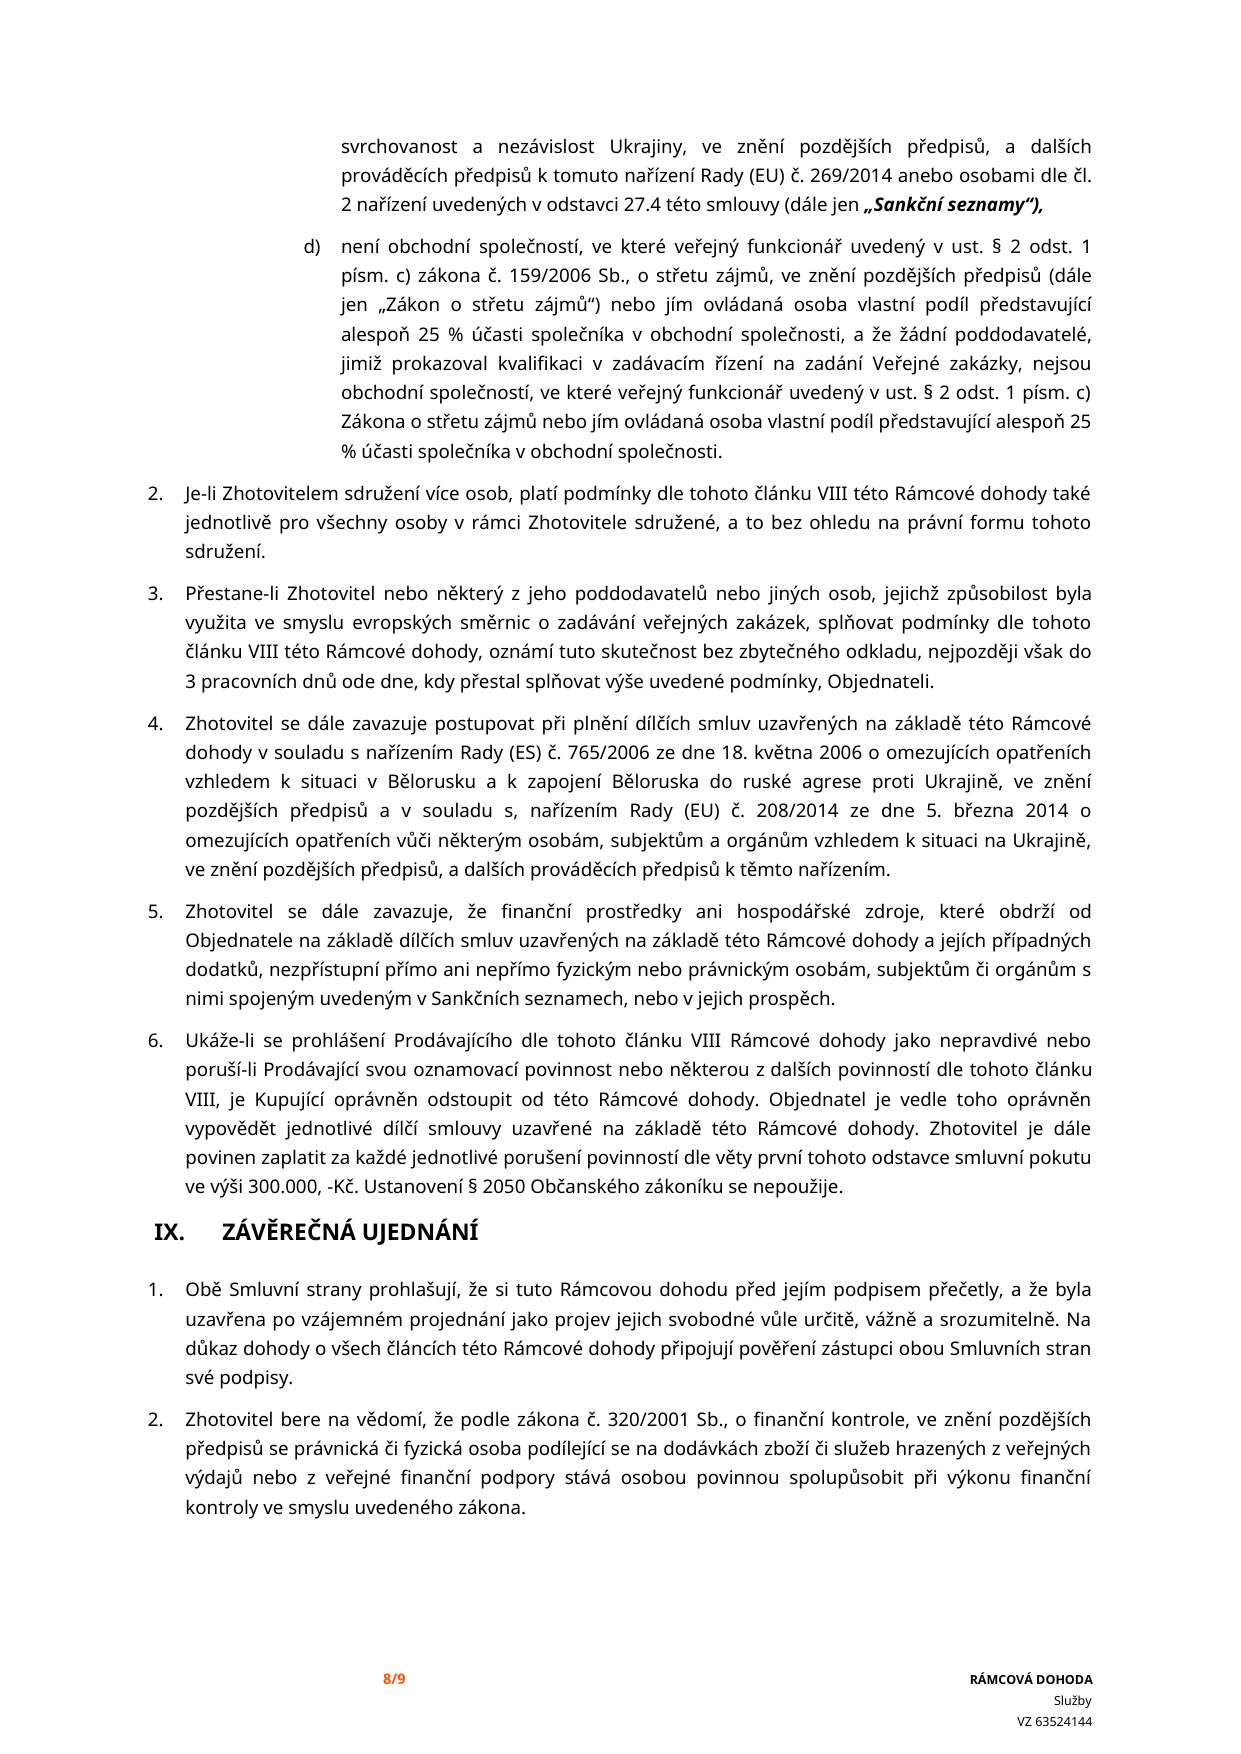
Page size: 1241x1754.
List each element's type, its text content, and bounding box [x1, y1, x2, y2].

text není obchodní společností, ve které veřejný funkcionář uvedený v ust. § 2 odst. 1 písm. c) zákona č. 159/2006 Sb., o střetu zájmů, ve znění pozdějších předpisů (dále jen „Zákon o střetu zájmů“) nebo jím ovládaná osoba vlastní podíl představující alespoň 25 % účasti společníka v obchodní společnosti, a že žádní poddodavatelé, jimiž prokazoval kvalifikaci v zadávacím řízení na zadání Veřejné zakázky, nejsou obchodní společností, ve které veřejný funkcionář uvedený v ust. § 2 odst. 1 písm. c) Zákona o střetu zájmů nebo jím ovládaná osoba vlastní podíl představující alespoň 25 % účasti společníka v obchodní společnosti. [303, 233, 1093, 464]
list Zhotovitel bere na vědomí, že podle zákona č. 320/2001 Sb., o finanční kontrole, ve znění pozdějších předpisů se právnická či fyzická osoba podílející se na dodávkách zboží či služeb hrazených z veřejných výdajů nebo z veřejné finanční podpory stává osobou povinnou spolupůsobit při výkonu finanční kontroly ve smyslu uvedeného zákona. [148, 1406, 1093, 1519]
list Zhotovitel se dále zavazuje postupovat při plnění dílčích smluv uzavřených na základě této Rámcové dohody v souladu s nařízením Rady (ES) č. 765/2006 ze dne 18. května 2006 o omezujících opatřeních vzhledem k situaci v Bělorusku a k zapojení Běloruska do ruské agrese proti Ukrajině, ve znění pozdějších předpisů a v souladu s, nařízením Rady (EU) č. 208/2014 ze dne 5. března 2014 o omezujících opatřeních vůči některým osobám, subjektům a orgánům vzhledem k situaci na Ukrajině, ve znění pozdějších předpisů, a dalších prováděcích předpisů k těmto nařízením. [148, 710, 1093, 882]
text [303, 133, 1093, 217]
list Ukáže-li se prohlášení Prodávajícího dle tohoto článku VIII Rámcové dohody jako nepravdivé nebo poruší-li Prodávající svou oznamovací povinnost nebo některou z dalších povinností dle tohoto článku VIII, je Kupující oprávněn odstoupit od této Rámcové dohody. Objednatel je vedle toho oprávněn vypovědět jednotlivé dílčí smlouvy uzavřené na základě této Rámcové dohody. Zhotovitel je dále povinen zaplatit za každé jednotlivé porušení povinností dle věty první tohoto odstavce smluvní pokutu ve výši 300.000, -Kč. Ustanovení § 2050 Občanského zákoníku se nepoužije. [148, 1027, 1093, 1199]
list Přestane-li Zhotovitel nebo některý z jeho poddodavatelů nebo jiných osob, jejichž způsobilost byla využita ve smyslu evropských směrnic o zadávání veřejných zakázek, splňovat podmínky dle tohoto článku VIII této Rámcové dohody, oznámí tuto skutečnost bez zbytečného odkladu, nejpozději však do 3 pracovních dnů ode dne, kdy přestal splňovat výše uvedené podmínky, Objednateli. [148, 580, 1093, 693]
list ZÁVĚREČNÁ UJEDNÁNÍ [185, 1216, 1093, 1247]
list Je-li Zhotovitelem sdružení více osob, platí podmínky dle tohoto článku VIII této Rámcové dohody také jednotlivě pro všechny osoby v rámci Zhotovitele sdružené, a to bez ohledu na právní formu tohoto sdružení. [148, 480, 1093, 564]
list Obě Smluvní strany prohlašují, že si tuto Rámcovou dohodu před jejím podpisem přečetly, a že byla uzavřena po vzájemném projednání jako projev jejich svobodné vůle určitě, vážně a srozumitelně. Na důkaz dohody o všech článcích této Rámcové dohody připojují pověření zástupci obou Smluvních stran své podpisy. [148, 1277, 1093, 1390]
list Zhotovitel se dále zavazuje, že finanční prostředky ani hospodářské zdroje, které obdrží od Objednatele na základě dílčích smluv uzavřených na základě této Rámcové dohody a jejích případných dodatků, nezpřístupní přímo ani nepřímo fyzickým nebo právnickým osobám, subjektům či orgánům s nimi spojeným uvedeným v Sankčních seznamech, nebo v jejich prospěch. [148, 898, 1093, 1011]
